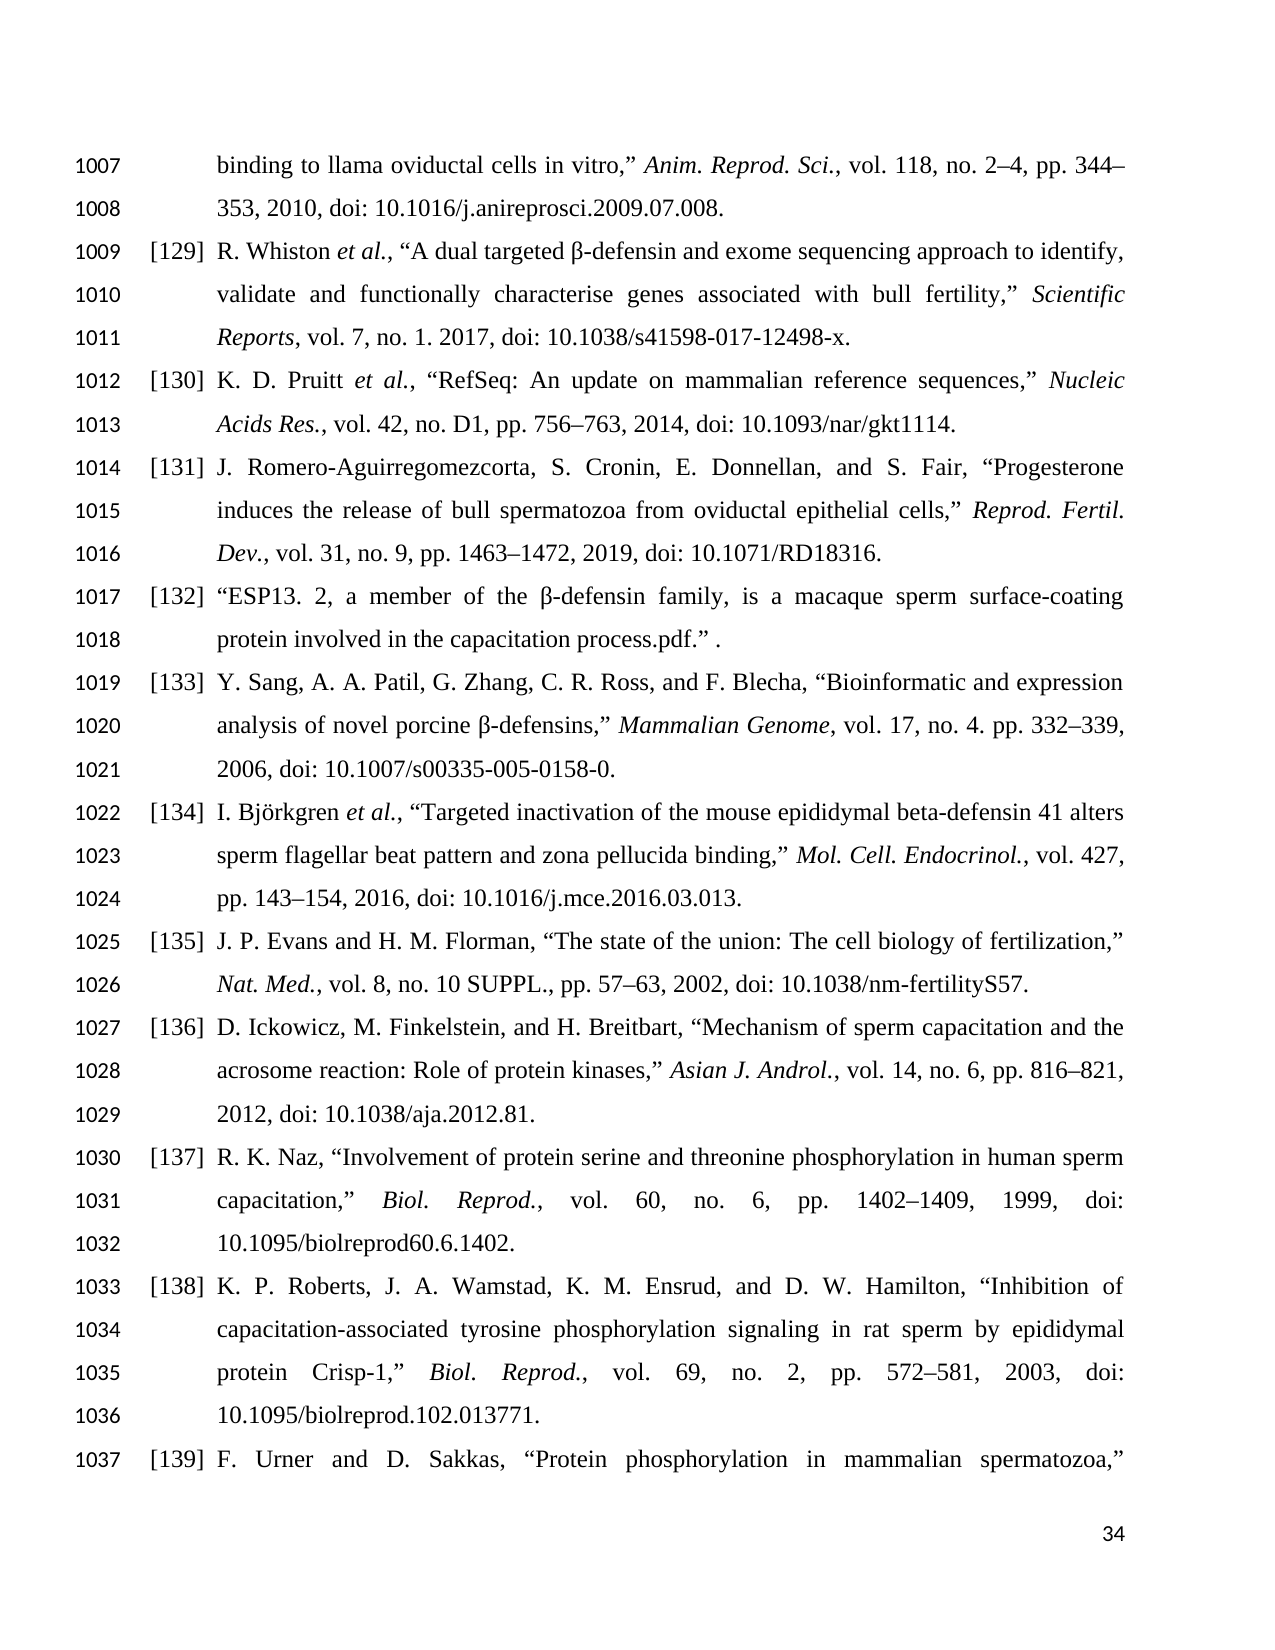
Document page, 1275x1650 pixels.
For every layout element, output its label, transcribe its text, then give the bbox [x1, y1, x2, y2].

text [132] “ESP13. 2, a member of the β-defensin family, is a macaque sperm surface-coating protein involved in the capacitation process.pdf.” . [150, 581, 1125, 653]
text [138] K. P. Roberts, J. A. Wamstad, K. M. Ensrud, and D. W. Hamilton, “Inhibition of capacitation-associated tyrosine phosphorylation signaling in rat sperm by epididymal protein Crisp-1,” Biol. Reprod., vol. 69, no. 2, pp. 572–581, 2003, doi: 10.1095/biolreprod.102.013771. [150, 1271, 1125, 1429]
text [129] R. Whiston et al., “A dual targeted β-defensin and exome sequencing approach to identify, validate and functionally characterise genes associated with bull fertility,” Scientific Reports, vol. 7, no. 1. 2017, doi: 10.1038/s41598-017-12498-x. [150, 236, 1125, 351]
text [131] J. Romero-Aguirregomezcorta, S. Cronin, E. Donnellan, and S. Fair, “Progesterone induces the release of bull spermatozoa from oviductal epithelial cells,” Reprod. Fertil. Dev., vol. 31, no. 9, pp. 1463–1472, 2019, doi: 10.1071/RD18316. [150, 452, 1125, 567]
text [137] R. K. Naz, “Involvement of protein serine and threonine phosphorylation in human sperm capacitation,” Biol. Reprod., vol. 60, no. 6, pp. 1402–1409, 1999, doi: 10.1095/biolreprod60.6.1402. [150, 1142, 1125, 1257]
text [150, 1444, 1125, 1472]
text [134] I. Björkgren et al., “Targeted inactivation of the mouse epididymal beta-defensin 41 alters sperm flagellar beat pattern and zona pellucida binding,” Mol. Cell. Endocrinol., vol. 427, pp. 143–154, 2016, doi: 10.1016/j.mce.2016.03.013. [150, 797, 1125, 912]
text [135] J. P. Evans and H. M. Florman, “The state of the union: The cell biology of fertilization,” Nat. Med., vol. 8, no. 10 SUPPL., pp. 57–63, 2002, doi: 10.1038/nm-fertilityS57. [150, 926, 1125, 998]
text [133] Y. Sang, A. A. Patil, G. Zhang, C. R. Ross, and F. Blecha, “Bioinformatic and expression analysis of novel porcine β-defensins,” Mammalian Genome, vol. 17, no. 4. pp. 332–339, 2006, doi: 10.1007/s00335-005-0158-0. [150, 667, 1125, 782]
text [130] K. D. Pruitt et al., “RefSeq: An update on mammalian reference sequences,” Nucleic Acids Res., vol. 42, no. D1, pp. 756–763, 2014, doi: 10.1093/nar/gkt1114. [150, 366, 1125, 437]
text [150, 150, 1125, 222]
text [136] D. Ickowicz, M. Finkelstein, and H. Breitbart, “Mechanism of sperm capacitation and the acrosome reaction: Role of protein kinases,” Asian J. Androl., vol. 14, no. 6, pp. 816–821, 2012, doi: 10.1038/aja.2012.81. [150, 1012, 1125, 1127]
